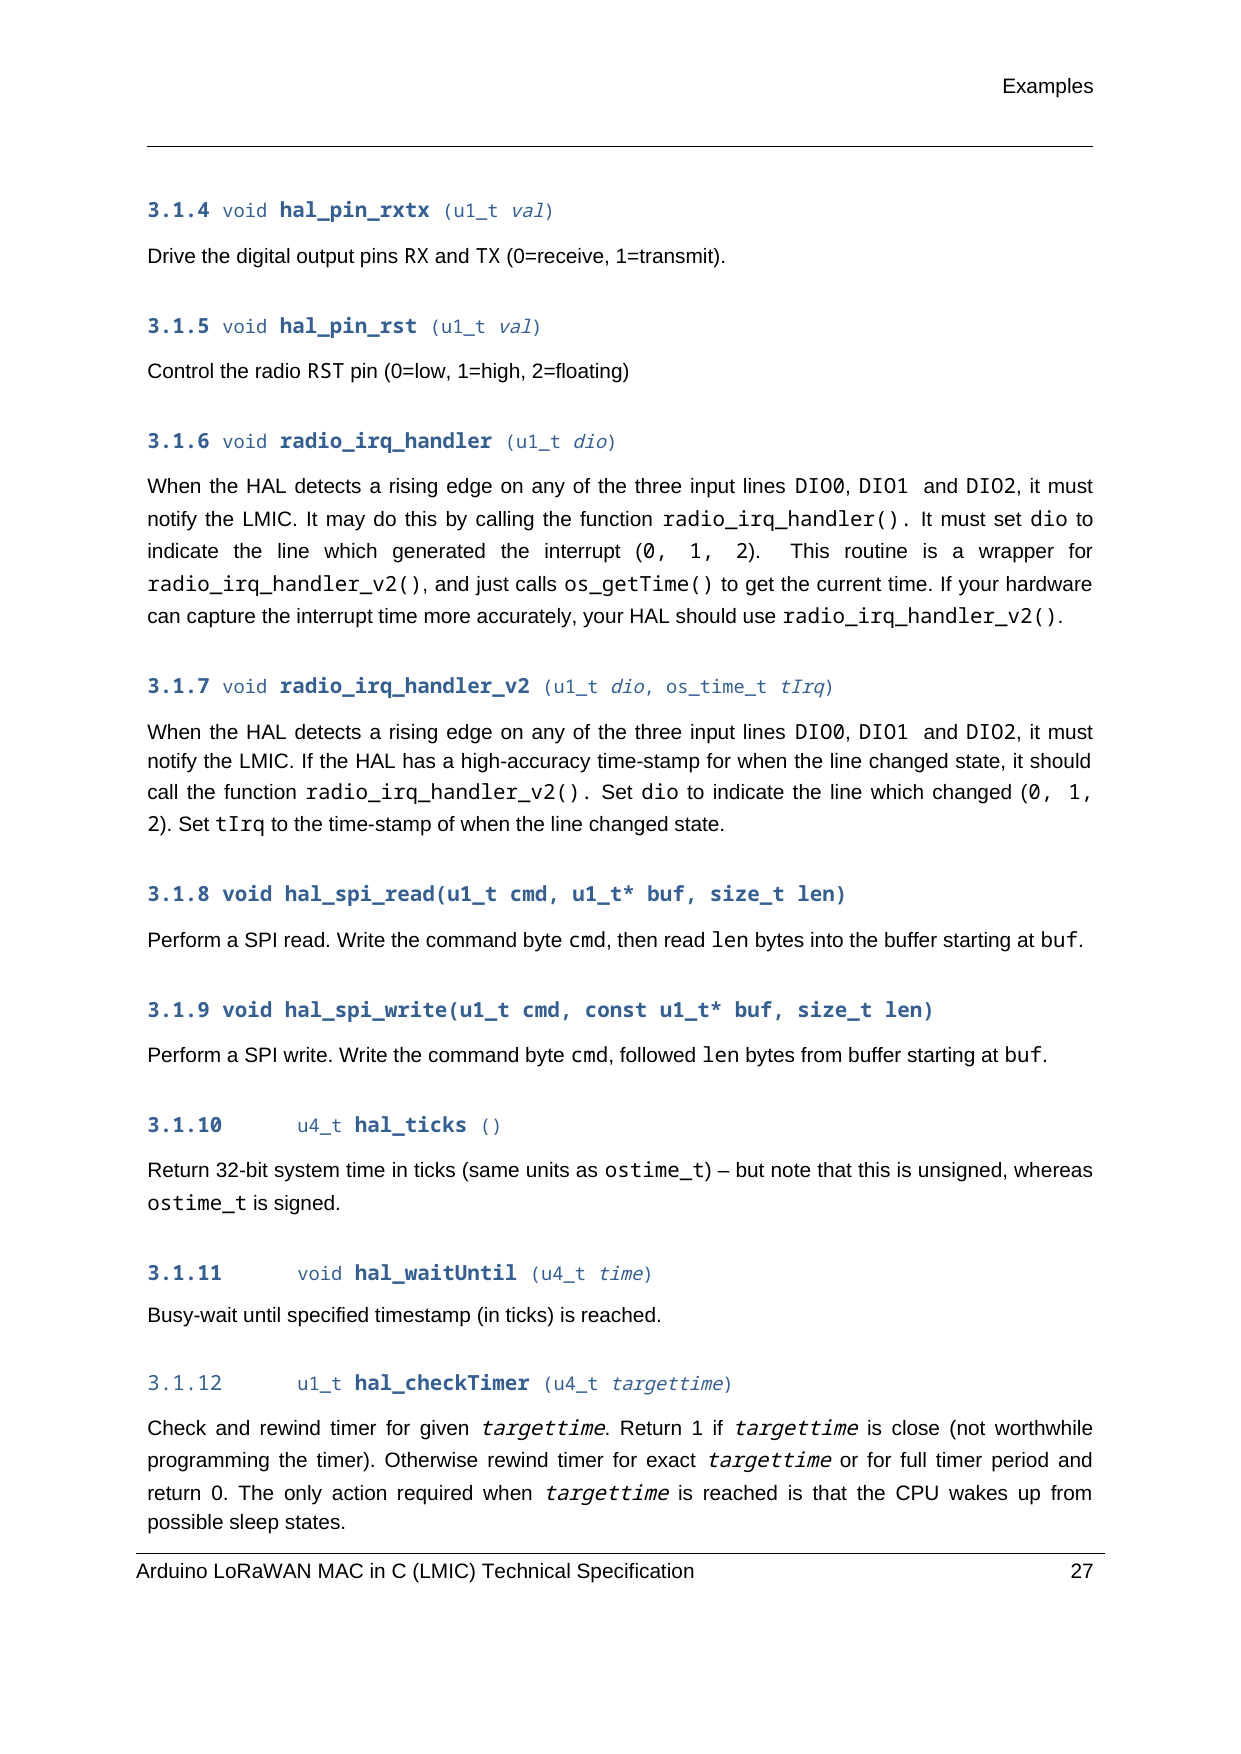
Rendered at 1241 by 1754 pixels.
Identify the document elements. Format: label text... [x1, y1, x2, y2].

text Control the radio RST pin (0=low, 1=high, 2=floating) [147, 356, 1093, 384]
text Perform a SPI read. Write the command byte cmd, then read len bytes into the buffer starting at buf. [147, 925, 1093, 953]
subtitle u1_t hal_checkTimer (u4_t targettime) [147, 1368, 1093, 1396]
subtitle void hal_pin_rxtx (u1_t val) [147, 196, 1093, 224]
text When the HAL detects a rising edge on any of the three input lines DIO0, DIO1 and DIO2, it must notify the LMIC. It may do this by calling the function radio_irq_handler(). It must set dio to indicate the line which generated the interrupt (0, 1, 2). This routine is a wrapper for radio_irq_handler_v2(), and just calls os_getTime() to get the current time. If your hardware can capture the interrupt time more accurately, your HAL should use radio_irq_handler_v2(). [147, 471, 1093, 630]
subtitle u4_t hal_ticks () [147, 1110, 1093, 1138]
subtitle void hal_pin_rst (u1_t val) [147, 311, 1093, 339]
text When the HAL detects a rising edge on any of the three input lines DIO0, DIO1 and DIO2, it must notify the LMIC. If the HAL has a high-accuracy time-stamp for when the line changed state, it should call the function radio_irq_handler_v2(). Set dio to indicate the line which changed (0, 1, 2). Set tIrq to the time-stamp of when the line changed state. [147, 717, 1093, 838]
subtitle void hal_spi_read(u1_t cmd, u1_t* buf, size_t len) [147, 879, 1093, 908]
text Busy-wait until specified timestamp (in ticks) is reached. [147, 1303, 1093, 1327]
text Return 32-bit system time in ticks (same units as ostime_t) – but note that this is unsigned, whereas ostime_t is signed. [147, 1155, 1093, 1216]
subtitle void radio_irq_handler (u1_t dio) [147, 426, 1093, 454]
text Check and rewind timer for given targettime. Return 1 if targettime is close (not worthwhile programming the timer). Otherwise rewind timer for exact targettime or for full timer period and return 0. The only action required when targettime is reached is that the CPU wakes up from possible sleep states. [147, 1413, 1093, 1534]
subtitle void hal_waitUntil (u4_t time) [147, 1258, 1093, 1286]
text Perform a SPI write. Write the command byte cmd, followed len bytes from buffer starting at buf. [147, 1040, 1093, 1068]
subtitle void hal_spi_write(u1_t cmd, const u1_t* buf, size_t len) [147, 995, 1093, 1023]
text Drive the digital output pins RX and TX (0=receive, 1=transmit). [147, 241, 1093, 269]
subtitle void radio_irq_handler_v2 (u1_t dio, os_time_t tIrq) [147, 672, 1093, 700]
